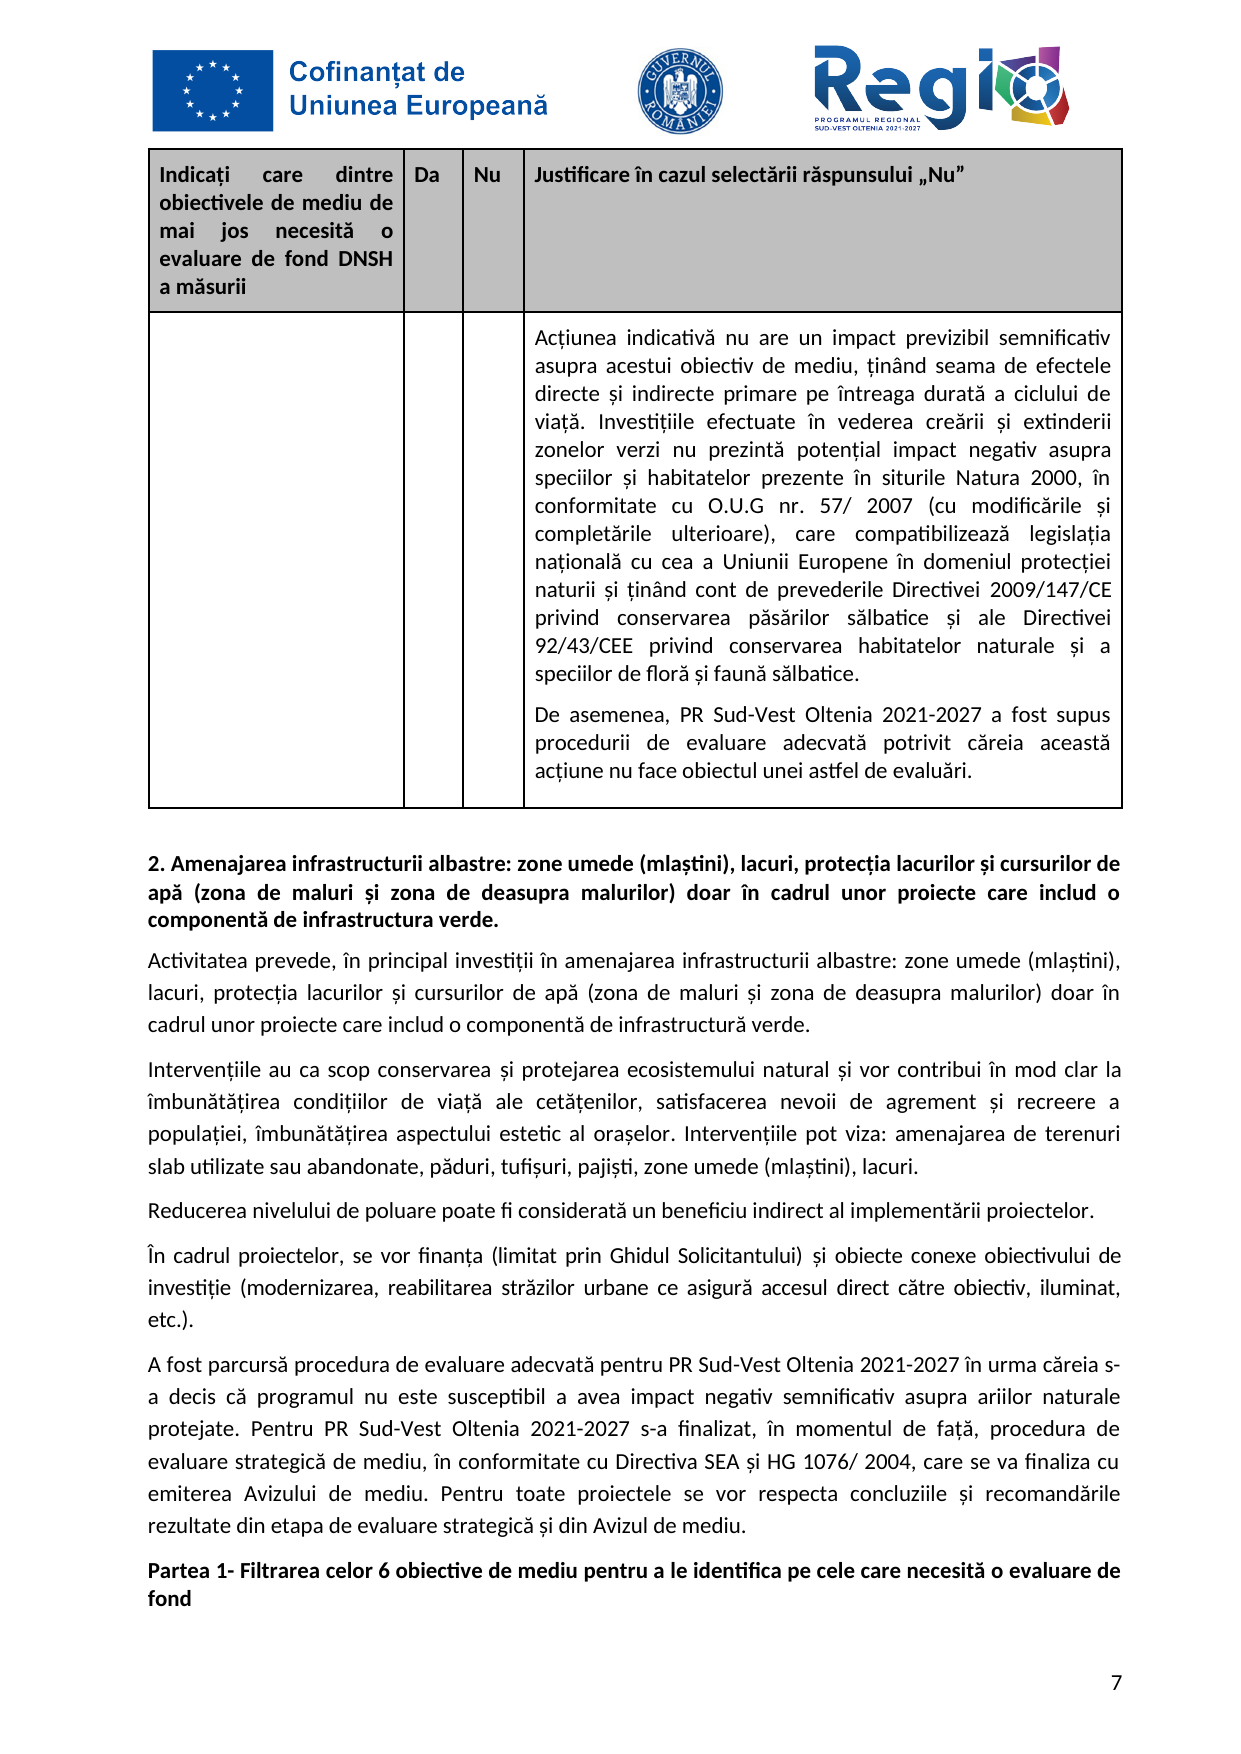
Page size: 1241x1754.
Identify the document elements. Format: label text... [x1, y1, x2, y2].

text Partea 1- Filtrarea celor 6 obiective de mediu pentru a le identifica pe cele care necesită o evaluare de fond [148, 1556, 1122, 1612]
text 2. Amenajarea infrastructurii albastre: zone umede (mlaștini), lacuri, protecția lacurilor și cursurilor de apă (zona de maluri și zona de deasupra malurilor) doar în cadrul unor proiecte care includ o componentă de infrastructura verde. [148, 849, 1122, 934]
table_header Justificare în cazul selectării răspunsului „Nu” [525, 150, 1121, 311]
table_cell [525, 313, 1121, 807]
table_cell [405, 313, 462, 807]
text A fost parcursă procedura de evaluare adecvată pentru PR Sud-Vest Oltenia 2021-2027 în urma căreia s-a decis că programul nu este susceptibil a avea impact negativ semnificativ asupra ariilor naturale protejate. Pentru PR Sud-Vest Oltenia 2021-2027 s-a finalizat, în momentul de față, procedura de evaluare strategică de mediu, în conformitate cu Directiva SEA și HG 1076/ 2004, care se va finaliza cu emiterea Avizului de mediu. Pentru toate proiectele se vor respecta concluziile și recomandările rezultate din etapa de evaluare strategică și din Avizul de mediu. [148, 1350, 1122, 1539]
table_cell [150, 313, 403, 807]
text Intervențiile au ca scop conservarea și protejarea ecosistemului natural și vor contribui în mod clar la îmbunătățirea condițiilor de viață ale cetățenilor, satisfacerea nevoii de agrement și recreere a populaţiei, îmbunătățirea aspectului estetic al orașelor. Intervențiile pot viza: amenajarea de terenuri slab utilizate sau abandonate, păduri, tufișuri, pajiști, zone umede (mlaștini), lacuri. [148, 1055, 1122, 1180]
text Activitatea prevede, în principal investiții în amenajarea infrastructurii albastre: zone umede (mlaștini), lacuri, protecția lacurilor și cursurilor de apă (zona de maluri și zona de deasupra malurilor) doar în cadrul unor proiecte care includ o componentă de infrastructură verde. [148, 946, 1122, 1038]
text În cadrul proiectelor, se vor finanța (limitat prin Ghidul Solicitantului) și obiecte conexe obiectivului de investiție (modernizarea, reabilitarea străzilor urbane ce asigură accesul direct către obiectiv, iluminat, etc.). [148, 1241, 1122, 1333]
table_header Indicați care dintre obiectivele de mediu de mai jos necesită o evaluare de fond DNSH a măsurii [150, 150, 403, 311]
picture [812, 44, 1071, 133]
table_header Nu [464, 150, 523, 311]
text Reducerea nivelului de poluare poate fi considerată un beneficiu indirect al implementării proiectelor. [148, 1196, 1122, 1224]
picture [147, 45, 550, 135]
table_header Da [405, 150, 462, 311]
picture [633, 46, 728, 136]
table_cell x [464, 313, 523, 807]
